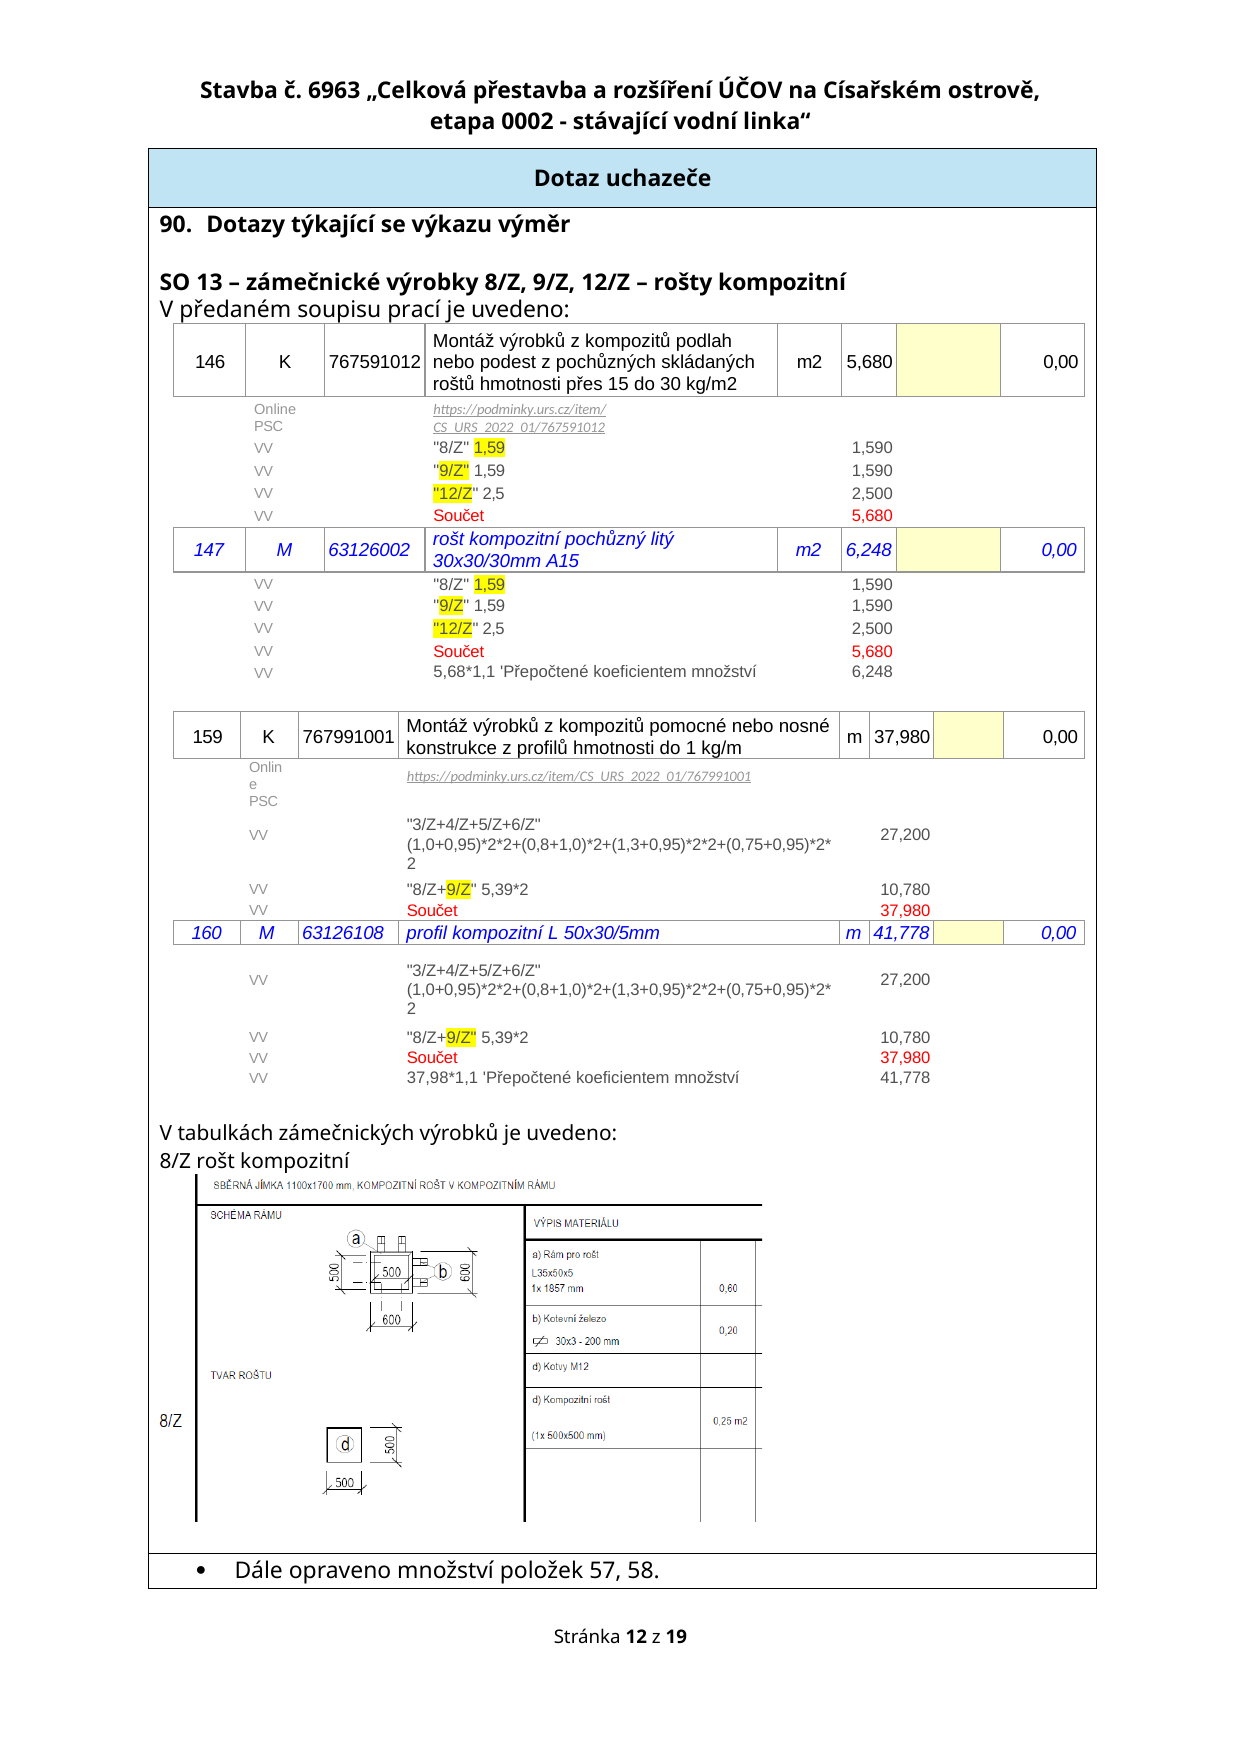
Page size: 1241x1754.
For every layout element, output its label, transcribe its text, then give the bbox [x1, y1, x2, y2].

picture [159, 1174, 763, 1522]
table_cell Opraveno v soupisu prací s výkazem výměr: položky 146, 147 se týkají výrobků 7a/Z, 7b/Z, 8/Z a 11/Z, položky č. 159 a 160 výrobků 3/Z-6/Z, 7a/Z, 7b/Z, 8/Z. Množství těchto položek opraveno Dále opraveno množství položek 57, 58. Doplněny položky č. 183, 184, 185, Položky 163, 164 odstraněny. Stejná oprava provedena u shodného objektu SO 12. [149, 1554, 1096, 1587]
table_header Dotaz uchazeče [149, 149, 1096, 207]
